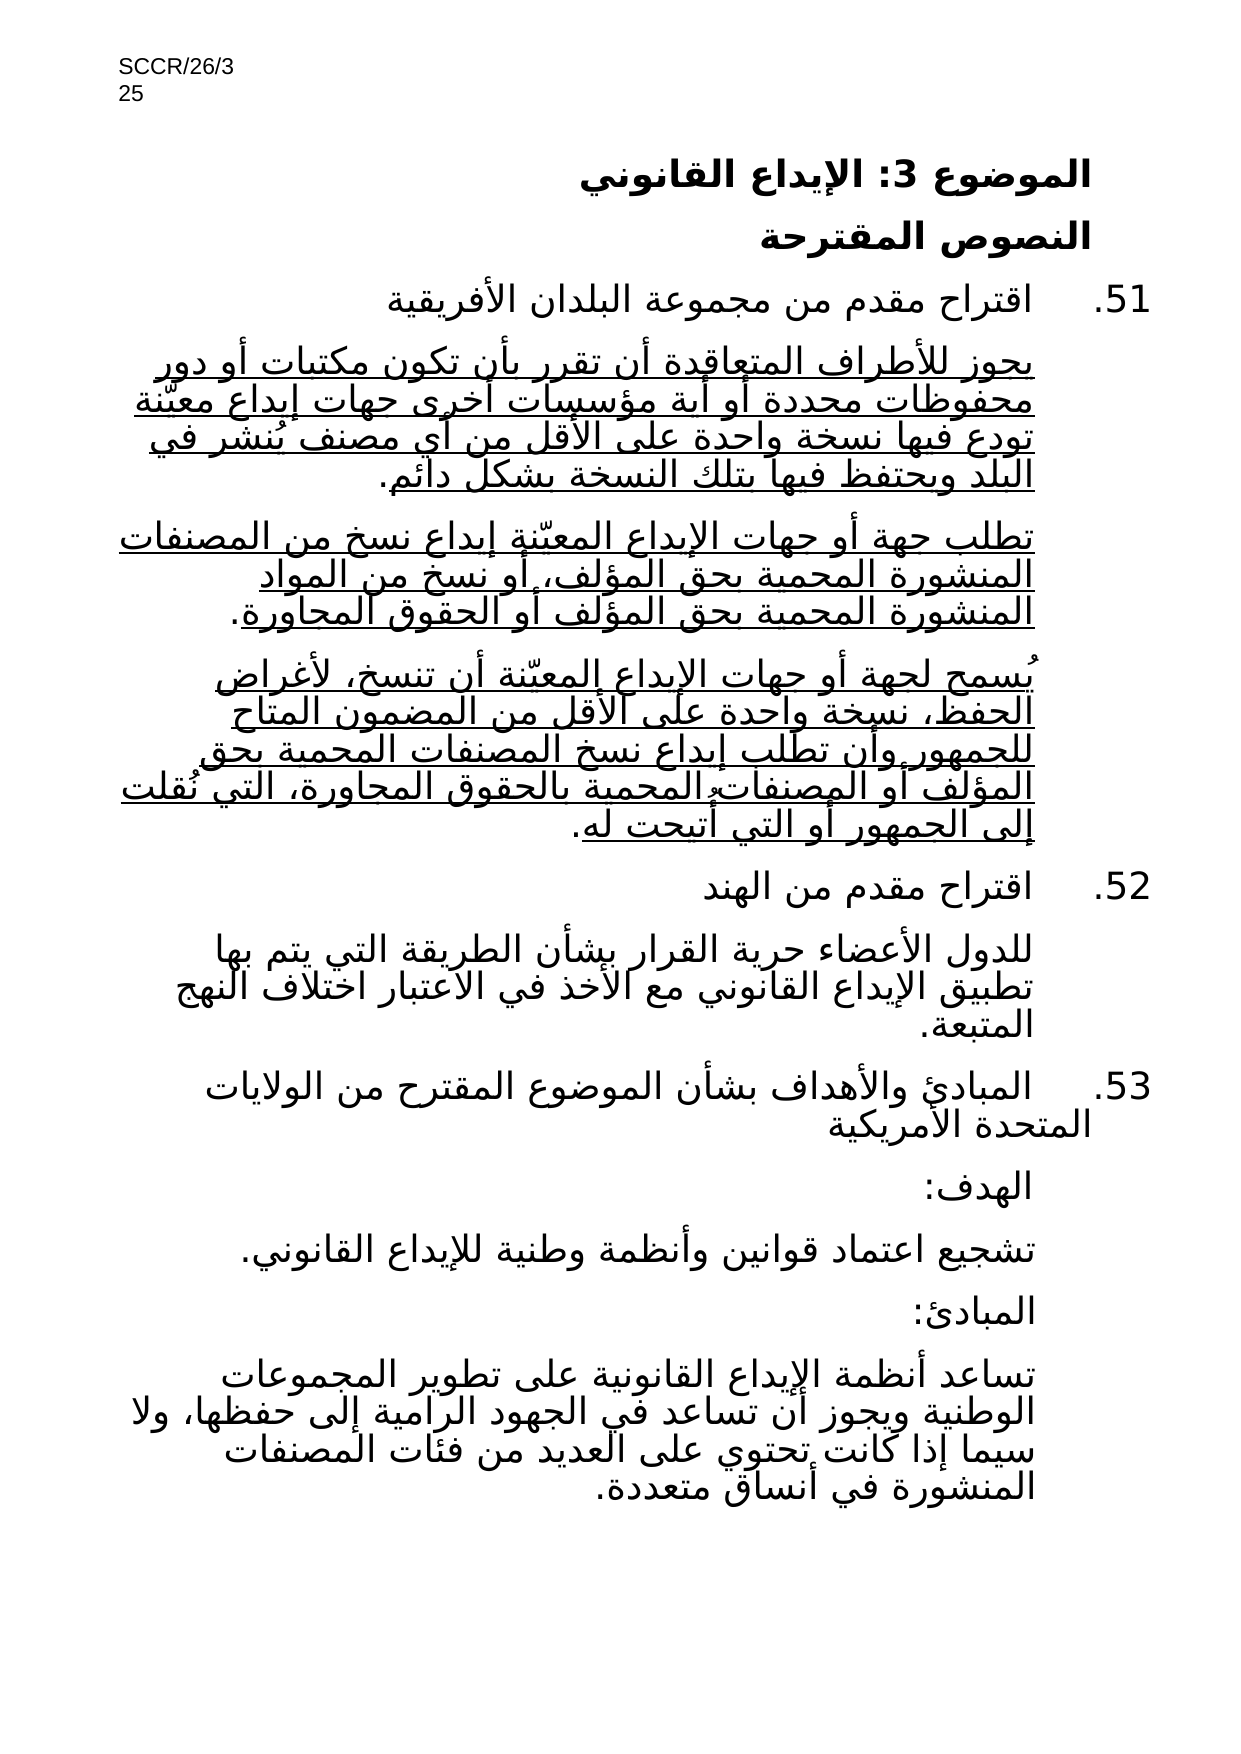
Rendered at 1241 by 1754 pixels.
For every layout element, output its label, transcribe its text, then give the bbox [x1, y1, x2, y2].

list تطلب جهة أو جهات الإيداع المعيّنة إيداع نسخ من المصنفات المنشورة المحمية بحق المؤلف، أو نسخ من المواد المنشورة المحمية بحق المؤلف أو الحقوق المجاورة. [118, 553, 1035, 632]
list الهدف: [118, 1170, 1016, 1207]
list تساعد أنظمة الإيداع القانونية على تطوير المجموعات الوطنية ويجوز أن تساعد في الجهود الرامية إلى حفظها، ولا سيما إذا كانت تحتوي على العديد من فئات المصنفات المنشورة في أنساق متعددة. [118, 1357, 1037, 1507]
list النصوص المقترحة [819, 220, 1069, 257]
list يُسمح لجهة أو جهات الإيداع المعيّنة أن تنسخ، لأغراض الحفظ، نسخة واحدة على الأقل من المضمون المتاح للجمهور وأن تطلب إيداع نسخ المصنفات المحمية بحق المؤلف أو المصنفات المحمية بالحقوق المجاورة، التي نُقلت إلى الجمهور أو التي أُتيحت له. [118, 657, 1035, 845]
text المبادئ والأهداف بشأن الموضوع المقترح من الولايات المتحدة الأمريكية [118, 1070, 1092, 1145]
list تشجيع اعتماد قوانين وأنظمة وطنية للإيداع القانوني. [118, 1232, 1037, 1270]
text اقتراح مقدم من الهند [118, 870, 755, 907]
list النصوص المقترحة [118, 220, 903, 257]
list المبادئ: [118, 1295, 1037, 1332]
text اقتراح مقدم من الهند [745, 870, 1092, 907]
list النصوص المقترحة [1003, 220, 1092, 257]
list تطلب جهة أو جهات الإيداع المعيّنة إيداع نسخ من المصنفات المنشورة المحمية بحق المؤلف، أو نسخ من المواد المنشورة المحمية بحق المؤلف أو الحقوق المجاورة. [118, 520, 781, 552]
list يجوز للأطراف المتعاقدة أن تقرر بأن تكون مكتبات أو دور محفوظات محددة أو أية مؤسسات أخرى جهات إيداع معيّنة تودع فيها نسخة واحدة على الأقل من أي مصنف يُنشر في البلد ويحتفظ فيها بتلك النسخة بشكل دائم. [118, 345, 1035, 495]
list للدول الأعضاء حرية القرار بشأن الطريقة التي يتم بها تطبيق الإيداع القانوني مع الأخذ في الاعتبار اختلاف النهج المتبعة. [118, 932, 1035, 1045]
list الموضوع 3: الإيداع القانوني [118, 157, 1092, 195]
text اقتراح مقدم من مجموعة البلدان الأفريقية [118, 282, 1092, 320]
list الهدف: [1006, 1170, 1092, 1207]
